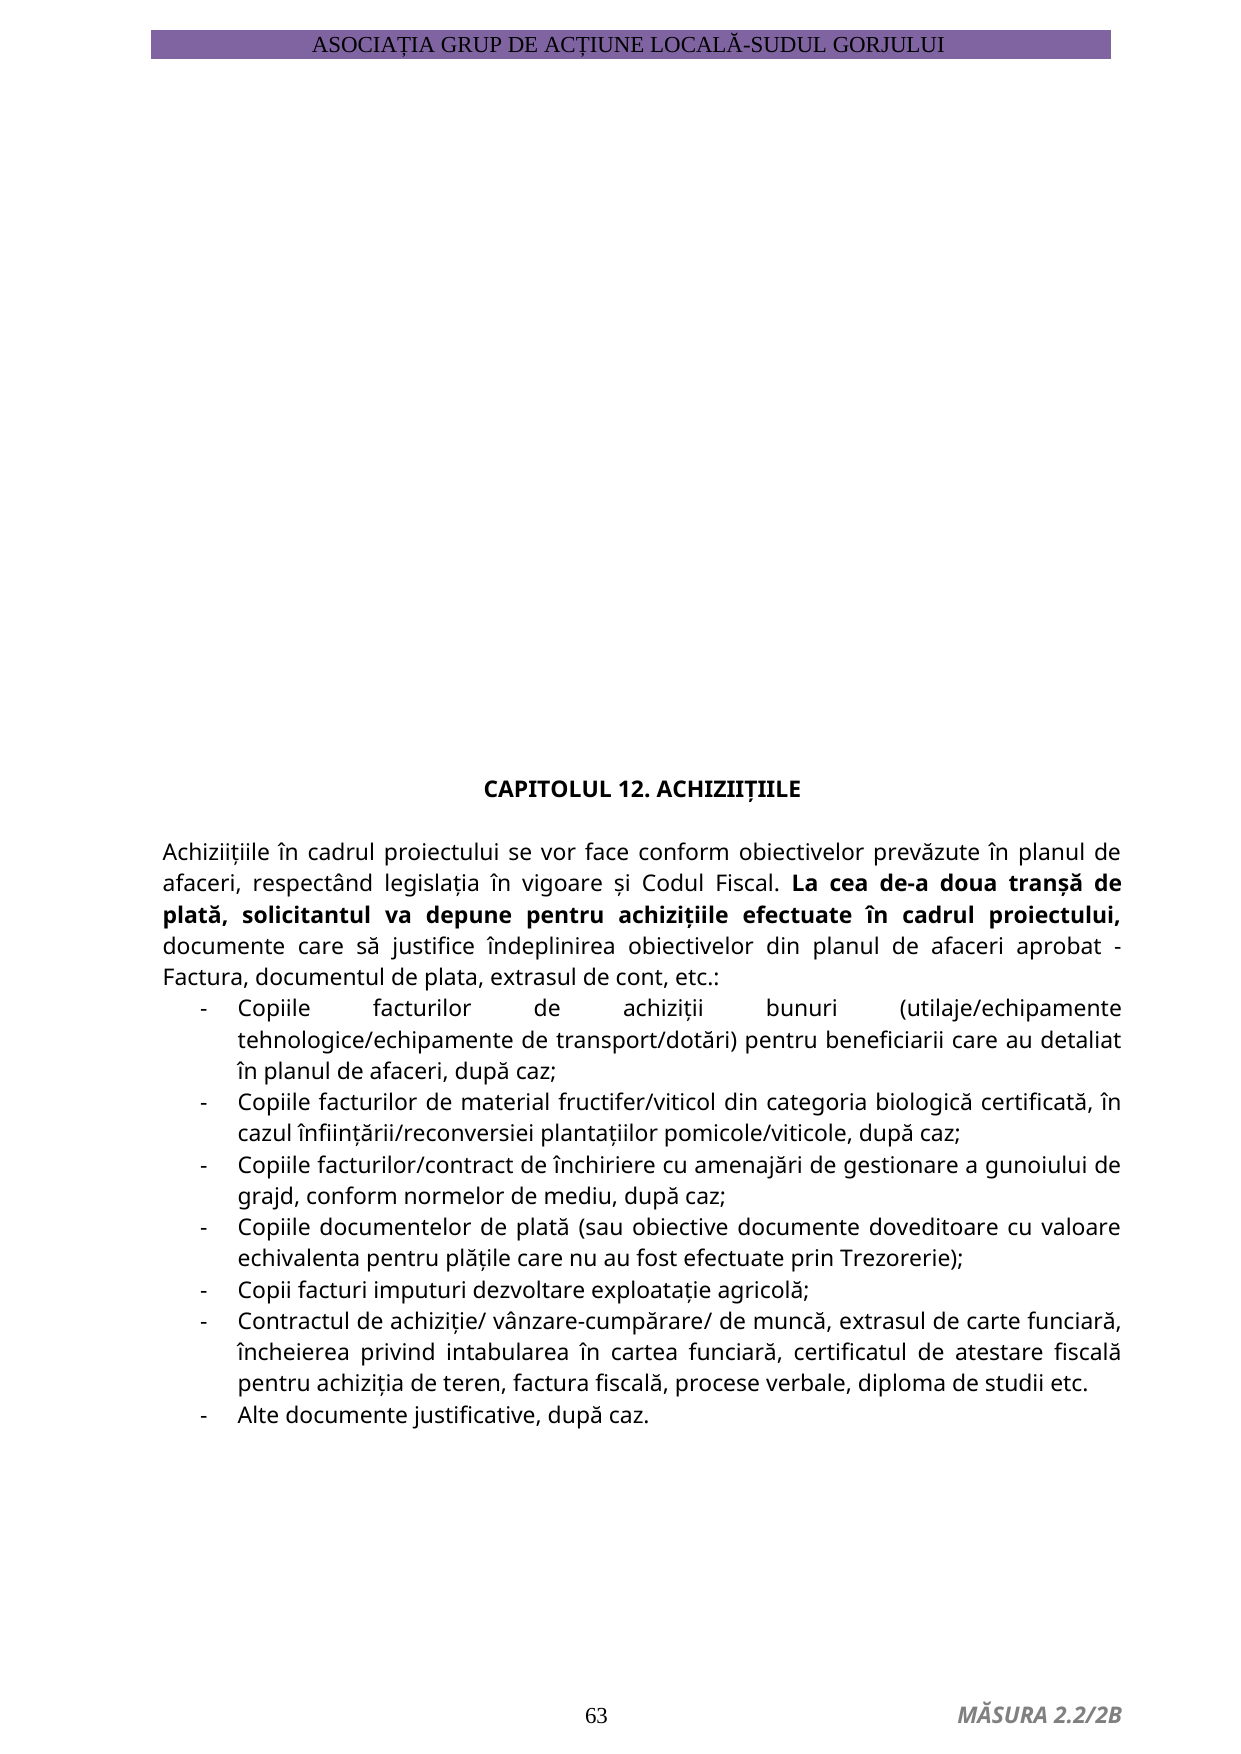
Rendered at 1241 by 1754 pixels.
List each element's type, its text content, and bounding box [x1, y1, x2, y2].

list Copiile facturilor de achiziții bunuri (utilaje/echipamente tehnologice/echipamente de transport/dotări) pentru beneficiarii care au detaliat în planul de afaceri, după caz; [200, 992, 1122, 1086]
list Copiile documentelor de plată (sau obiective documente doveditoare cu valoare echivalenta pentru plățile care nu au fost efectuate prin Trezorerie); [200, 1211, 1122, 1274]
list Copii facturi imputuri dezvoltare exploataţie agricolă; [200, 1274, 1122, 1305]
list Copiile facturilor/contract de închiriere cu amenajări de gestionare a gunoiului de grajd, conform normelor de mediu, după caz; [200, 1149, 1122, 1211]
list Contractul de achiziție/ vânzare-cumpărare/ de muncă, extrasul de carte funciară, încheierea privind intabularea în cartea funciară, certificatul de atestare fiscală pentru achiziția de teren, factura fiscală, procese verbale, diploma de studii etc. [200, 1305, 1122, 1399]
list Copiile facturilor de material fructifer/viticol din categoria biologică certificată, în cazul înfiinţării/reconversiei plantaţiilor pomicole/viticole, după caz; [200, 1086, 1122, 1149]
list Alte documente justificative, după caz. [200, 1399, 1122, 1430]
text Achiziițiile în cadrul proiectului se vor face conform obiectivelor prevăzute în planul de afaceri, respectând legislația în vigoare și Codul Fiscal. La cea de-a doua tranşă de plată, solicitantul va depune pentru achizițiile efectuate în cadrul proiectului, documente care să justifice îndeplinirea obiectivelor din planul de afaceri aprobat - Factura, documentul de plata, extrasul de cont, etc.: [162, 836, 1122, 992]
text CAPITOLUL 12. ACHIZIIȚIILE [162, 773, 1122, 804]
